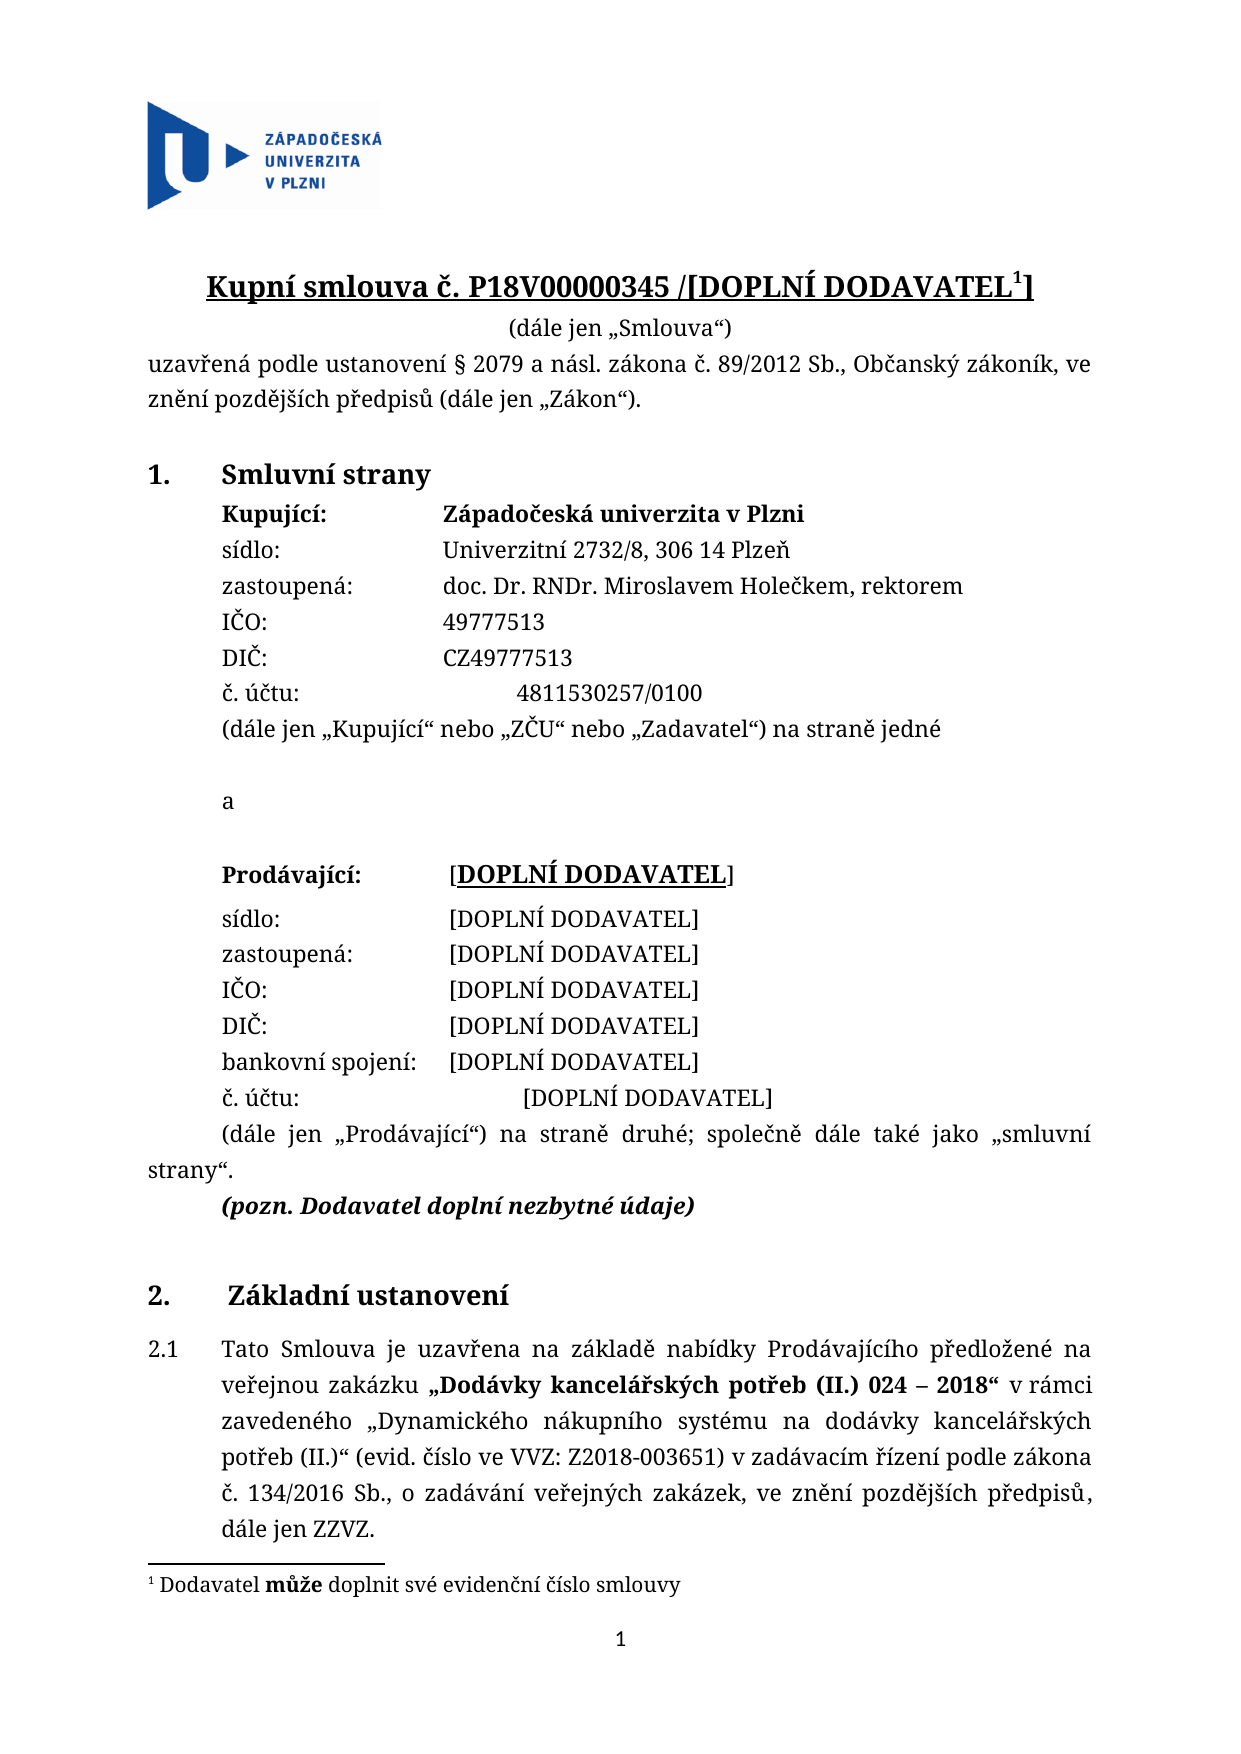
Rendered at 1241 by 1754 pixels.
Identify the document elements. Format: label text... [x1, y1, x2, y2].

picture [147, 101, 382, 210]
text IČO: [DOPLNÍ DODAVATEL] [222, 974, 1092, 1006]
text uzavřená podle ustanovení § 2079 a násl. zákona č. 89/2012 Sb., Občanský zákoník, ve znění pozdějších předpisů (dále jen „Zákon“). [148, 347, 1092, 415]
text 2.1 Tato Smlouva je uzavřena na základě nabídky Prodávajícího předložené na veřejnou zakázku „Dodávky kancelářských potřeb (II.) 024 – 2018“ v rámci zavedeného „Dynamického nákupního systému na dodávky kancelářských potřeb (II.)“ (evid. číslo ve VVZ: Z2018-003651) v zadávacím řízení podle zákona č. 134/2016 Sb., o zadávání veřejných zakázek, ve znění pozdějších předpisů, dále jen ZZVZ. [148, 1333, 1092, 1544]
text Kupní smlouva č. P18V00000345 /[DOPLNÍ DODAVATEL] [148, 266, 1092, 306]
text 2. Základní ustanovení [148, 1276, 1092, 1313]
text bankovní spojení: [DOPLNÍ DODAVATEL] [148, 1046, 1092, 1077]
text Kupující: Západočeská univerzita v Plzni [222, 498, 1092, 529]
text zastoupená: [DOPLNÍ DODAVATEL] [222, 938, 1092, 970]
text č. účtu: [DOPLNÍ DODAVATEL] [222, 1082, 1092, 1113]
text (dále jen „Kupující“ nebo „ZČU“ nebo „Zadavatel“) na straně jedné [222, 713, 1092, 744]
text sídlo: [DOPLNÍ DODAVATEL] [222, 902, 1092, 934]
text 1. Smluvní strany [148, 455, 1092, 492]
text (dále jen „Smlouva“) [148, 312, 1092, 343]
text sídlo: Univerzitní 2732/8, 306 14 Plzeň [222, 534, 1092, 565]
text DIČ: [DOPLNÍ DODAVATEL] [222, 1010, 1092, 1042]
text zastoupená: doc. Dr. RNDr. Miroslavem Holečkem, rektorem [222, 569, 1092, 601]
text DIČ: CZ49777513 [222, 641, 1092, 673]
text a [222, 785, 1092, 816]
text (dále jen „Prodávající“) na straně druhé; společně dále také jako „smluvní strany“. [148, 1118, 1092, 1185]
text Prodávající: [DOPLNÍ DODAVATEL] [148, 857, 1092, 891]
text IČO: 49777513 [222, 606, 1092, 637]
text (pozn. Dodavatel doplní nezbytné údaje) [148, 1190, 1092, 1221]
text č. účtu: 4811530257/0100 [222, 677, 1092, 709]
